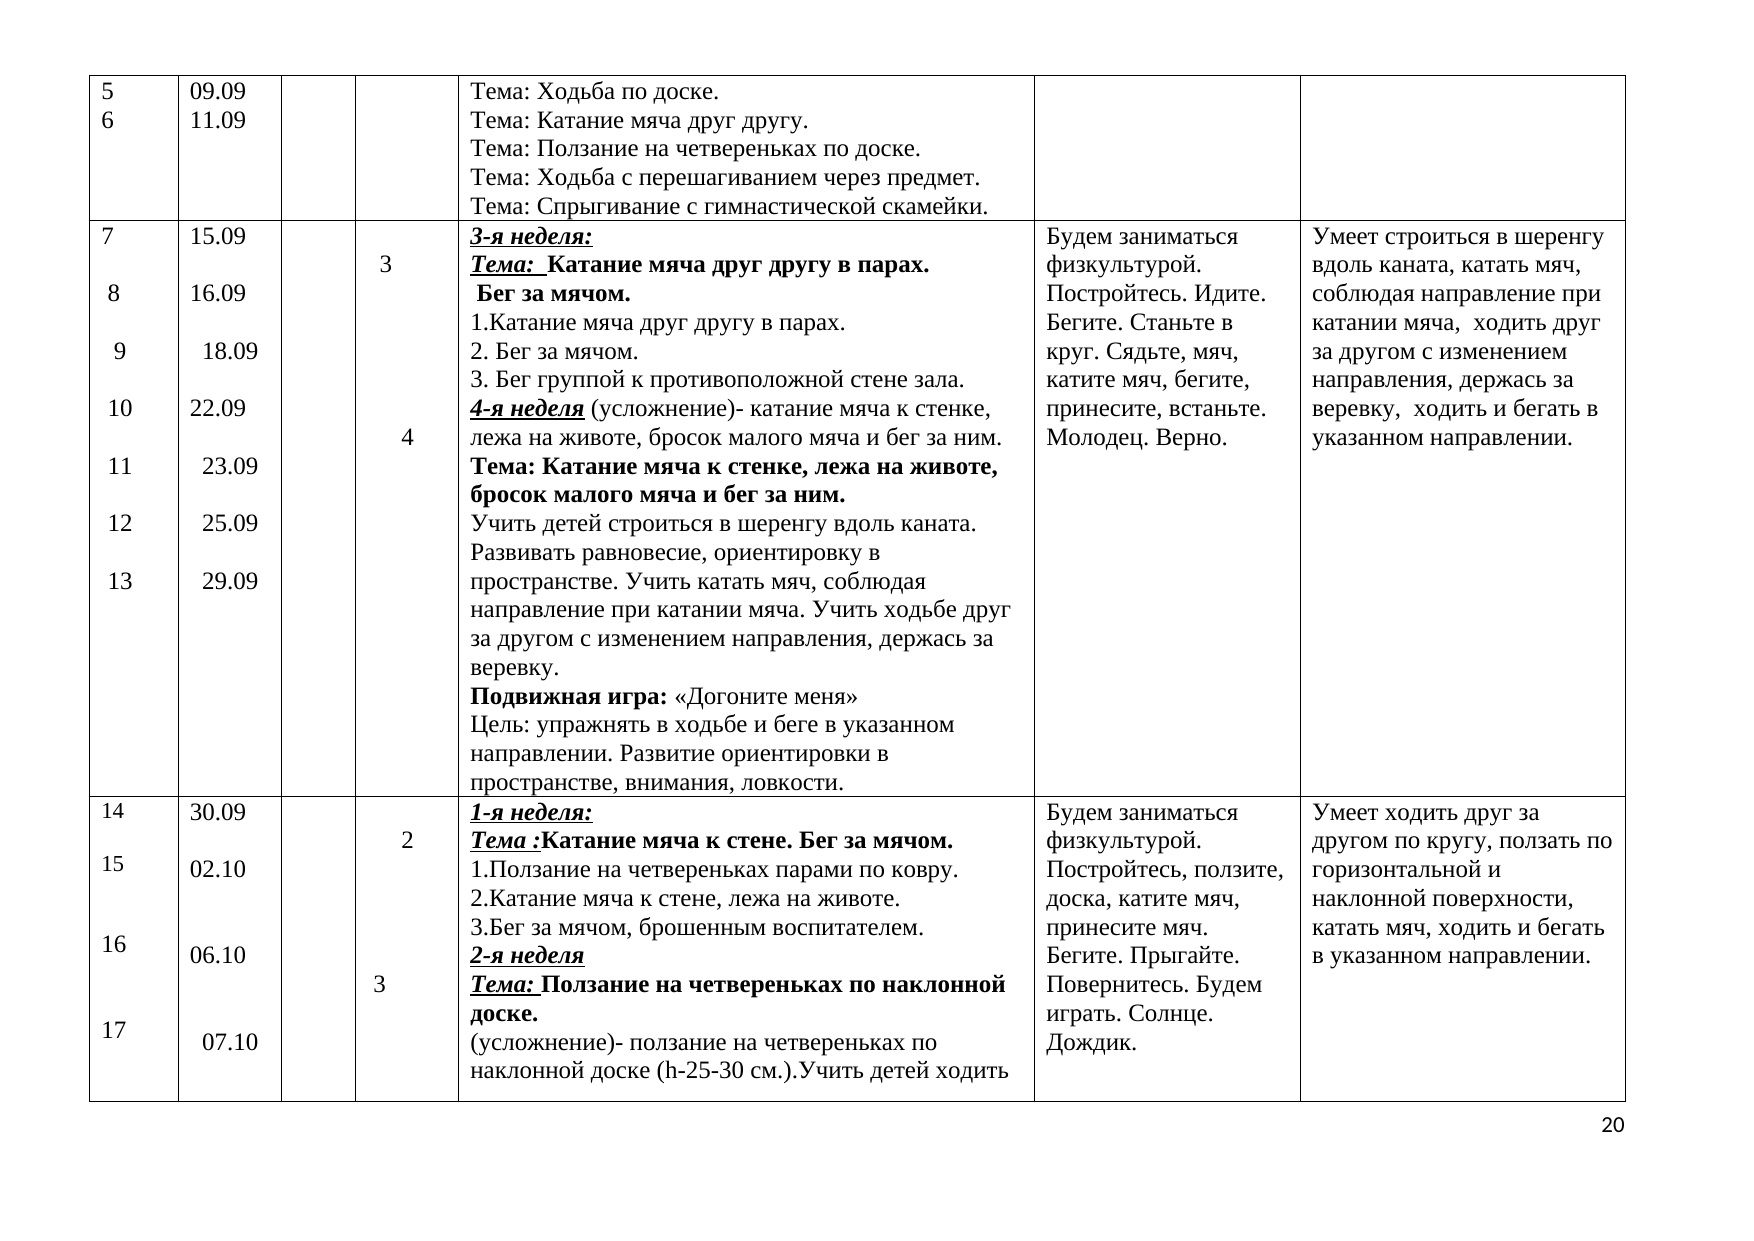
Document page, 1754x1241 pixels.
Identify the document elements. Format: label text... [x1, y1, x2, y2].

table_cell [459, 76, 1034, 220]
table_cell [282, 76, 355, 220]
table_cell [1035, 797, 1300, 1101]
table_cell 3-я неделя: Тема: Катание мяча друг другу в парах. Бег за мячом. 1.Катание мяча друг другу в парах. 2. Бег за мячом. 3. Бег группой к противоположной стене зала. 4-я неделя (усложнение)- катание мяча к стенке, лежа на животе, бросок малого мяча и бег за ним. Тема: Катание мяча к стенке, лежа на животе, бросок малого мяча и бег за ним. Учить детей строиться в шеренгу вдоль каната. Развивать равновесие, ориентировку в пространстве. Учить катать мяч, соблюдая направление при катании мяча. Учить ходьбе друг за другом с изменением направления, держась за веревку. Подвижная игра: «Догоните меня» Цель: упражнять в ходьбе и беге в указанном направлении. Развитие ориентировки в пространстве, внимания, ловкости. [459, 221, 1034, 796]
table_cell 6 [356, 76, 458, 220]
table_cell [282, 797, 355, 1101]
table_cell 15.09 16.09 18.09 22.09 23.09 25.09 29.09 [179, 221, 281, 796]
table_cell Умеет строиться в шеренгу вдоль каната, катать мяч, соблюдая направление при катании мяча, ходить друг за другом с изменением направления, держась за веревку, ходить и бегать в указанном направлении. [1301, 221, 1625, 796]
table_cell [459, 797, 1034, 1101]
table_cell [1035, 76, 1300, 220]
table_cell 7 8 9 10 11 12 13 [90, 221, 178, 796]
table_cell 3 4 [356, 221, 458, 796]
table_cell 14 15 16 17 18 [90, 797, 178, 1101]
table_cell [282, 221, 355, 796]
table_cell 2 3 [356, 797, 458, 1101]
table_cell Будем заниматься физкультурой. Постройтесь. Идите. Бегите. Станьте в круг. Сядьте, мяч, катите мяч, бегите, принесите, встаньте. Молодец. Верно. [1035, 221, 1300, 796]
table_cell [179, 797, 281, 1101]
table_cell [1301, 76, 1625, 220]
table_cell 1 2 3 4 5 6 [90, 76, 178, 220]
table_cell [179, 76, 281, 220]
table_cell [1301, 797, 1625, 1101]
